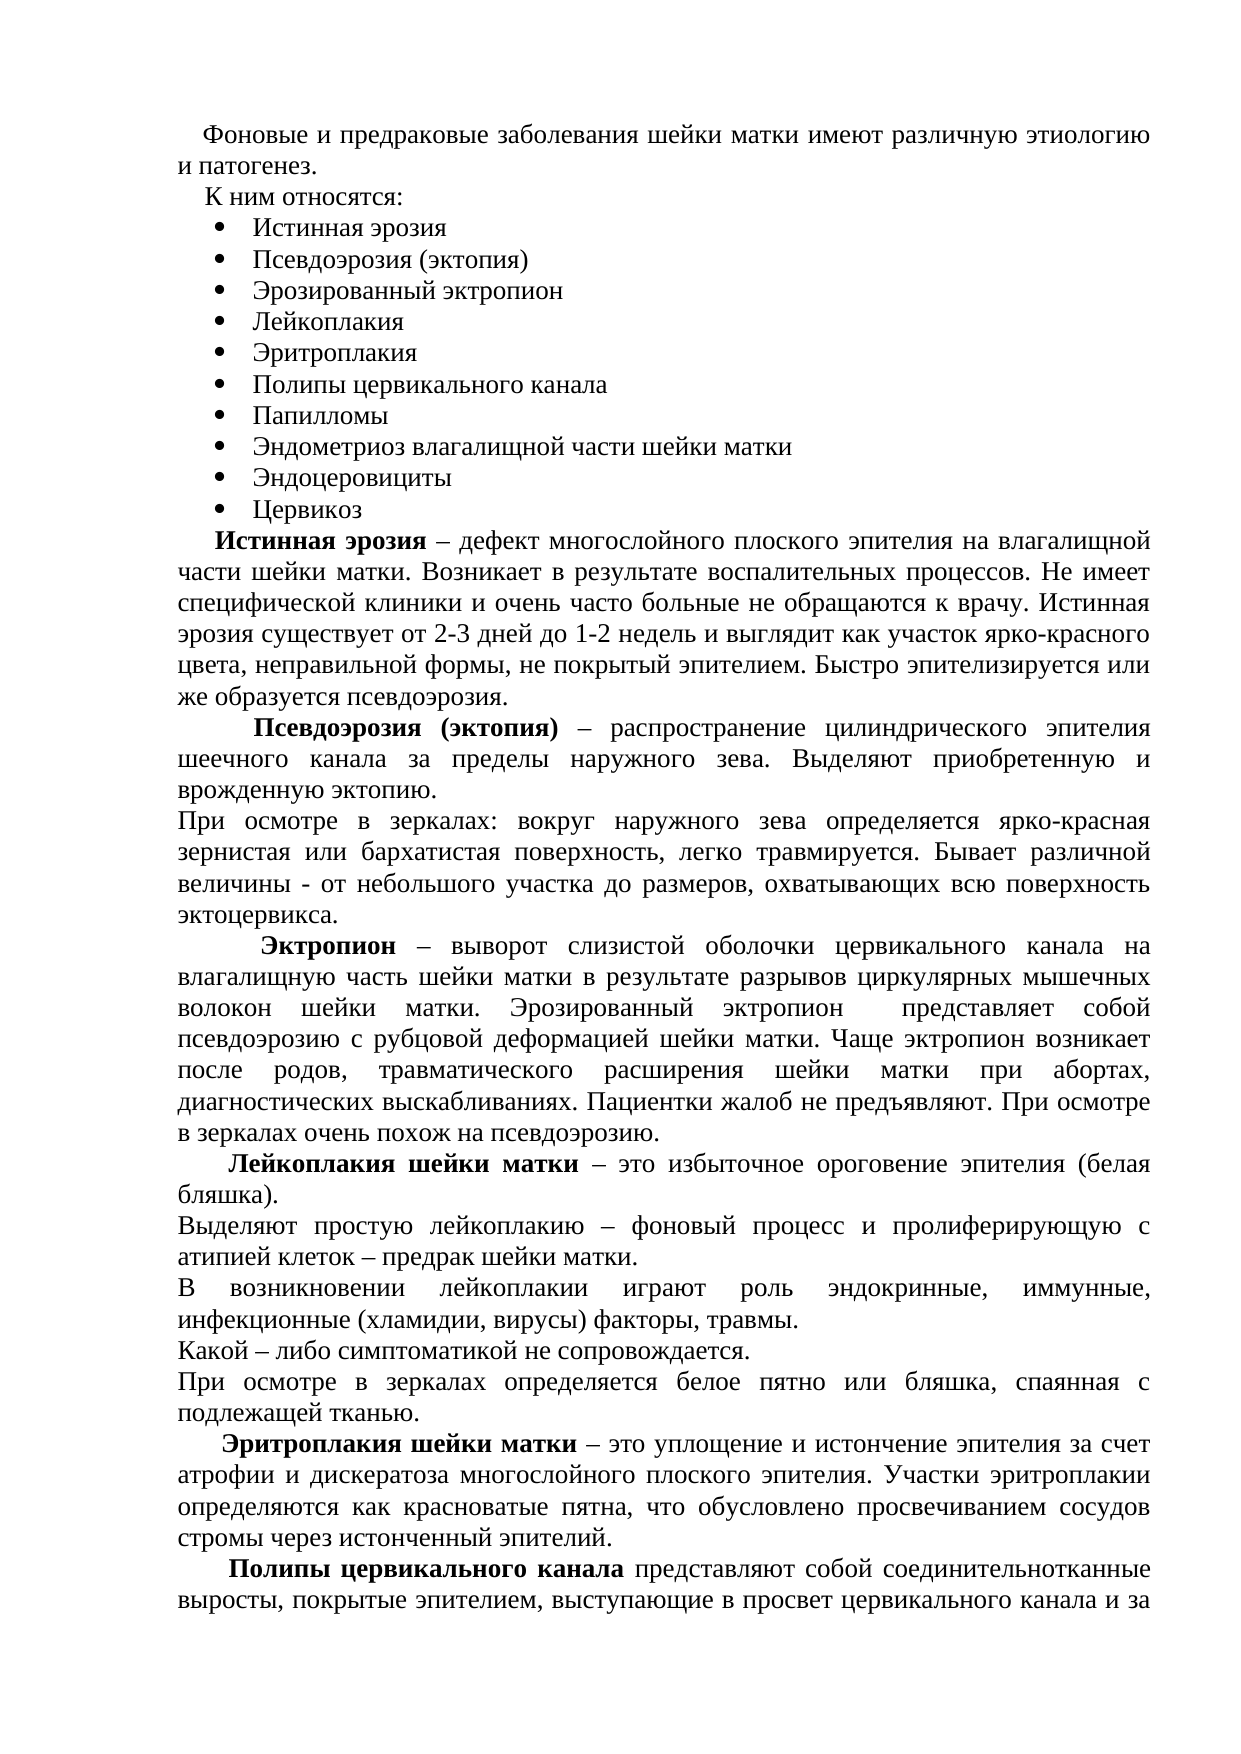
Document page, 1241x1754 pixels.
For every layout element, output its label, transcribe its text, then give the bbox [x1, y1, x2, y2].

text При осмотре в зеркалах: вокруг наружного зева определяется ярко-красная зернистая или бархатистая поверхность, легко травмируется. Бывает различной величины - от небольшого участка до размеров, охватывающих всю поверхность эктоцервикса. [177, 804, 1152, 929]
text Истинная эрозия – дефект многослойного плоского эпителия на влагалищной части шейки матки. Возникает в результате воспалительных процессов. Не имеет специфической клиники и очень часто больные не обращаются к врачу. Истинная эрозия существует от 2-3 дней до 1-2 недель и выглядит как участок ярко-красного цвета, неправильной формы, не покрытый эпителием. Быстро эпителизируется или же образуется псевдоэрозия. [177, 524, 1152, 711]
list Папилломы [215, 399, 1152, 430]
list Эритроплакия [215, 337, 1152, 368]
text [177, 1552, 1152, 1614]
text Фоновые и предраковые заболевания шейки матки имеют различную этиологию и патогенез. [177, 118, 1152, 180]
list Псевдоэрозия (эктопия) [215, 243, 1152, 274]
text Псевдоэрозия (эктопия) – распространение цилиндрического эпителия шеечного канала за пределы наружного зева. Выделяют приобретенную и врожденную эктопию. [177, 711, 1152, 804]
text Выделяют простую лейкоплакию – фоновый процесс и пролиферирующую с атипией клеток – предрак шейки матки. [177, 1209, 1152, 1272]
text Какой – либо симптоматикой не сопровождается. [177, 1334, 1152, 1365]
text Эритроплакия шейки матки – это уплощение и истончение эпителия за счет атрофии и дискератоза многослойного плоского эпителия. Участки эритроплакии определяются как красноватые пятна, что обусловлено просвечиванием сосудов стромы через истонченный эпителий. [177, 1427, 1152, 1552]
list Лейкоплакия [215, 305, 1152, 337]
list Истинная эрозия [215, 212, 1152, 243]
text К ним относятся: [177, 180, 1152, 212]
list Эндоцеровициты [215, 462, 1152, 493]
list Цервикоз [215, 493, 1152, 524]
list Полипы цервикального канала [215, 368, 1152, 399]
list Эндометриоз влагалищной части шейки матки [215, 430, 1152, 462]
text В возникновении лейкоплакии играют роль эндокринные, иммунные, инфекционные (хламидии, вирусы) факторы, травмы. [177, 1272, 1152, 1334]
text Лейкоплакия шейки матки – это избыточное ороговение эпителия (белая бляшка). [177, 1147, 1152, 1209]
text При осмотре в зеркалах определяется белое пятно или бляшка, спаянная с подлежащей тканью. [177, 1365, 1152, 1427]
text Эктропион – выворот слизистой оболочки цервикального канала на влагалищную часть шейки матки в результате разрывов циркулярных мышечных волокон шейки матки. Эрозированный эктропион представляет собой псевдоэрозию с рубцовой деформацией шейки матки. Чаще эктропион возникает после родов, травматического расширения шейки матки при абортах, диагностических выскабливаниях. Пациентки жалоб не предъявляют. При осмотре в зеркалах очень похож на псевдоэрозию. [177, 929, 1152, 1147]
list Эрозированный эктропион [215, 274, 1152, 305]
